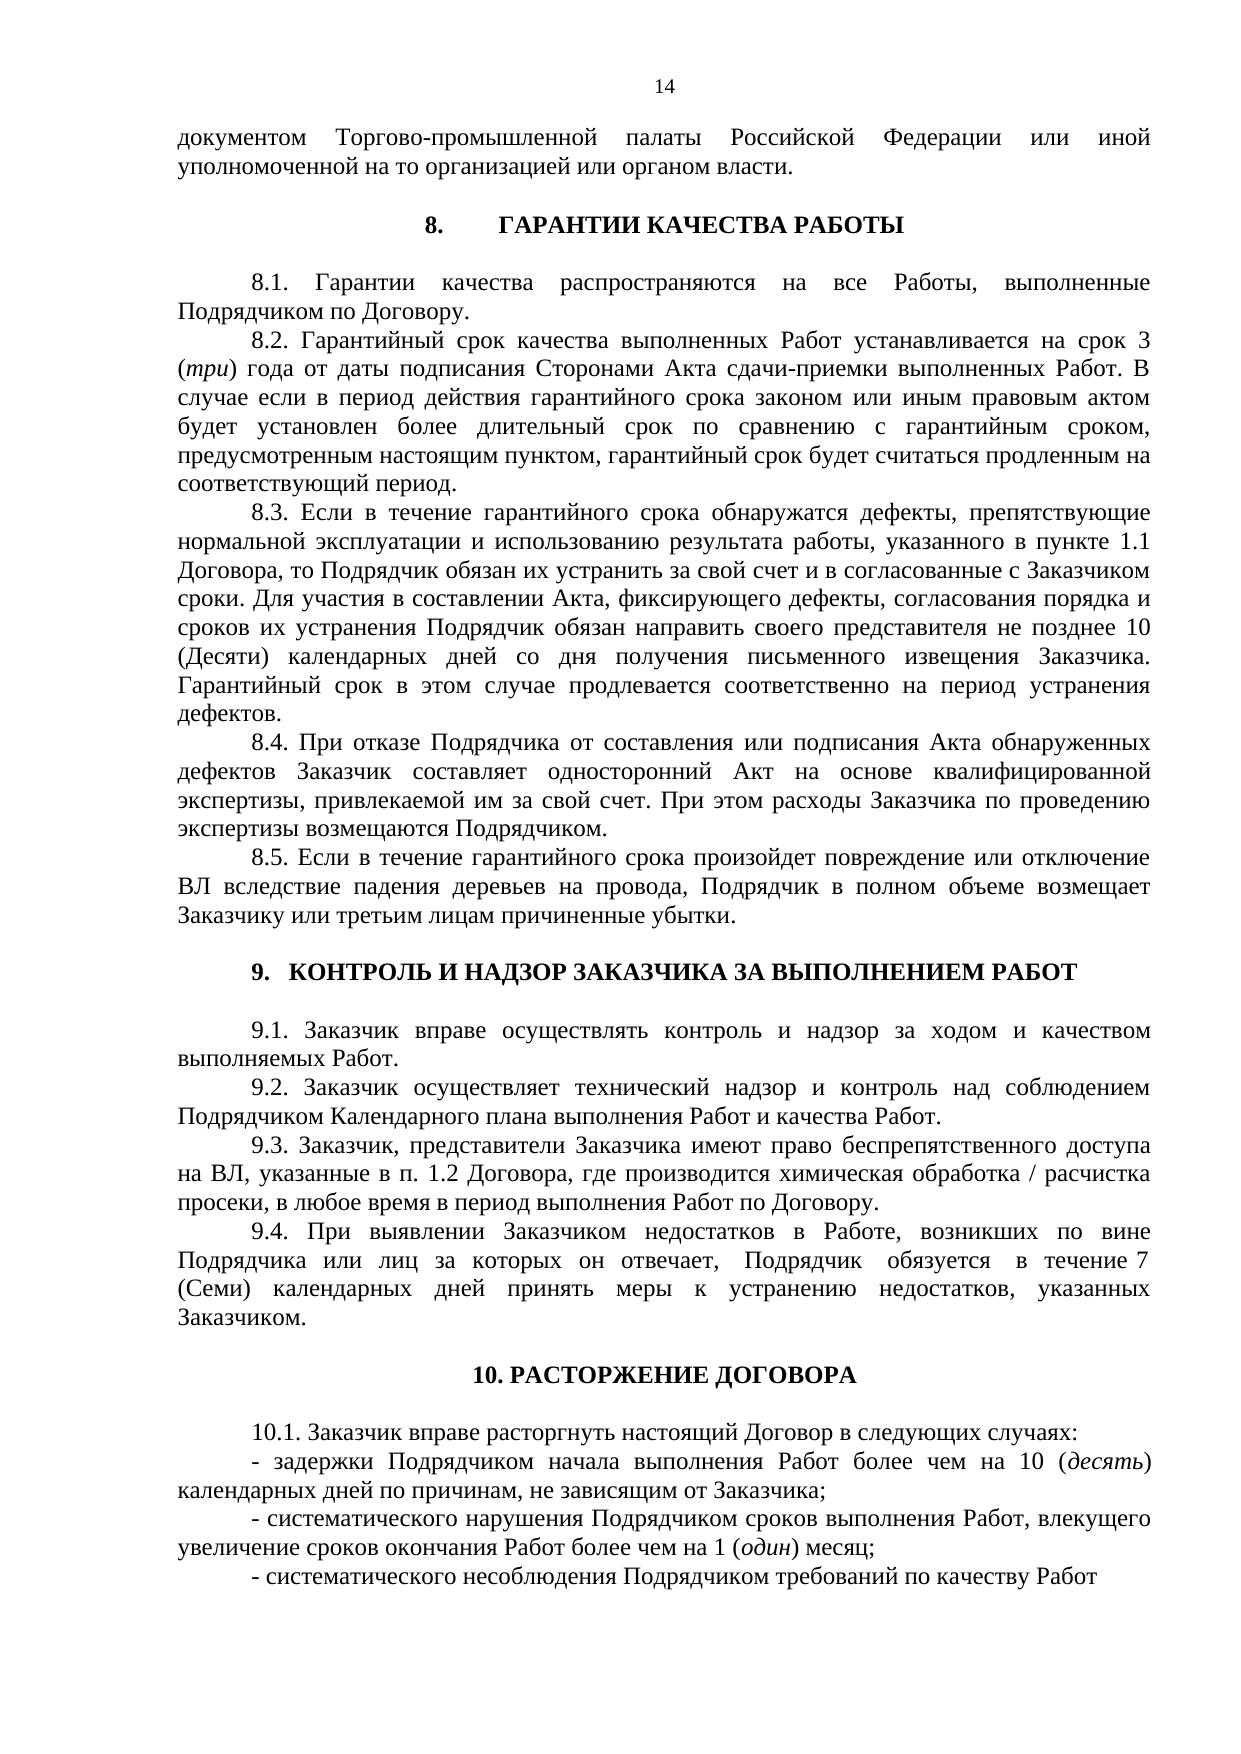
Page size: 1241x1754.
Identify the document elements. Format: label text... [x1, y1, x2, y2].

text 9.3. Заказчик, представители Заказчика имеют право беспрепятственного доступа на ВЛ, указанные в п. 1.2 Договора, где производится химическая обработка / расчистка просеки, в любое время в период выполнения Работ по Договору. [177, 1130, 1152, 1216]
text 8.4. При отказе Подрядчика от составления или подписания Акта обнаруженных дефектов Заказчик составляет односторонний Акт на основе квалифицированной экспертизы, привлекаемой им за свой счет. При этом расходы Заказчика по проведению экспертизы возмещаются Подрядчиком. [177, 727, 1152, 842]
text 8.3. Если в течение гарантийного срока обнаружатся дефекты, препятствующие нормальной эксплуатации и использованию результата работы, указанного в пункте 1.1 Договора, то Подрядчик обязан их устранить за свой счет и в согласованные с Заказчиком сроки. Для участия в составлении Акта, фиксирующего дефекты, согласования порядка и сроков их устранения Подрядчик обязан направить своего представителя не позднее 10 (Десяти) календарных дней со дня получения письменного извещения Заказчика. Гарантийный срок в этом случае продлевается соответственно на период устранения дефектов. [177, 497, 1152, 727]
text 9.1. Заказчик вправе осуществлять контроль и надзор за ходом и качеством выполняемых Работ. [177, 1015, 1152, 1072]
text 10.1. Заказчик вправе расторгнуть настоящий Договор в следующих случаях: [177, 1417, 1152, 1446]
text 8.2. Гарантийный срок качества выполненных Работ устанавливается на срок 3 (три) года от даты подписания Сторонами Акта сдачи-приемки выполненных Работ. В случае если в период действия гарантийного срока законом или иным правовым актом будет установлен более длительный срок по сравнению с гарантийным сроком, предусмотренным настоящим пунктом, гарантийный срок будет считаться продленным на соответствующий период. [177, 325, 1152, 497]
text 8.1. Гарантии качества распространяются на все Работы, выполненные Подрядчиком по Договору. [177, 267, 1152, 325]
list ГАРАНТИИ КАЧЕСТВА РАБОТЫ [177, 210, 1152, 238]
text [177, 122, 1152, 179]
text 9.4. При выявлении Заказчиком недостатков в Работе, возникших по вине Подрядчика или лиц за которых он отвечает, Подрядчик обязуется в течение 7 (Семи) календарных дней принять меры к устранению недостатков, указанных Заказчиком. [177, 1216, 1152, 1331]
text 9.2. Заказчик осуществляет технический надзор и контроль над соблюдением Подрядчиком Календарного плана выполнения Работ и качества Работ. [177, 1072, 1152, 1130]
text 8.5. Если в течение гарантийного срока произойдет повреждение или отключение ВЛ вследствие падения деревьев на провода, Подрядчик в полном объеме возмещает Заказчику или третьим лицам причиненные убытки. [177, 842, 1152, 928]
text - систематического несоблюдения Подрядчиком требований по качеству Работ [177, 1561, 1152, 1590]
text - систематического нарушения Подрядчиком сроков выполнения Работ, влекущего увеличение сроков окончания Работ более чем на 1 (один) месяц; [177, 1503, 1152, 1561]
list КОНТРОЛЬ И НАДЗОР ЗАКАЗЧИКА ЗА ВЫПОЛНЕНИЕМ РАБОТ [177, 957, 1152, 986]
list РАСТОРЖЕНИЕ ДОГОВОРА [177, 1360, 1152, 1388]
text - задержки Подрядчиком начала выполнения Работ более чем на 10 (десять) календарных дней по причинам, не зависящим от Заказчика; [177, 1446, 1152, 1503]
